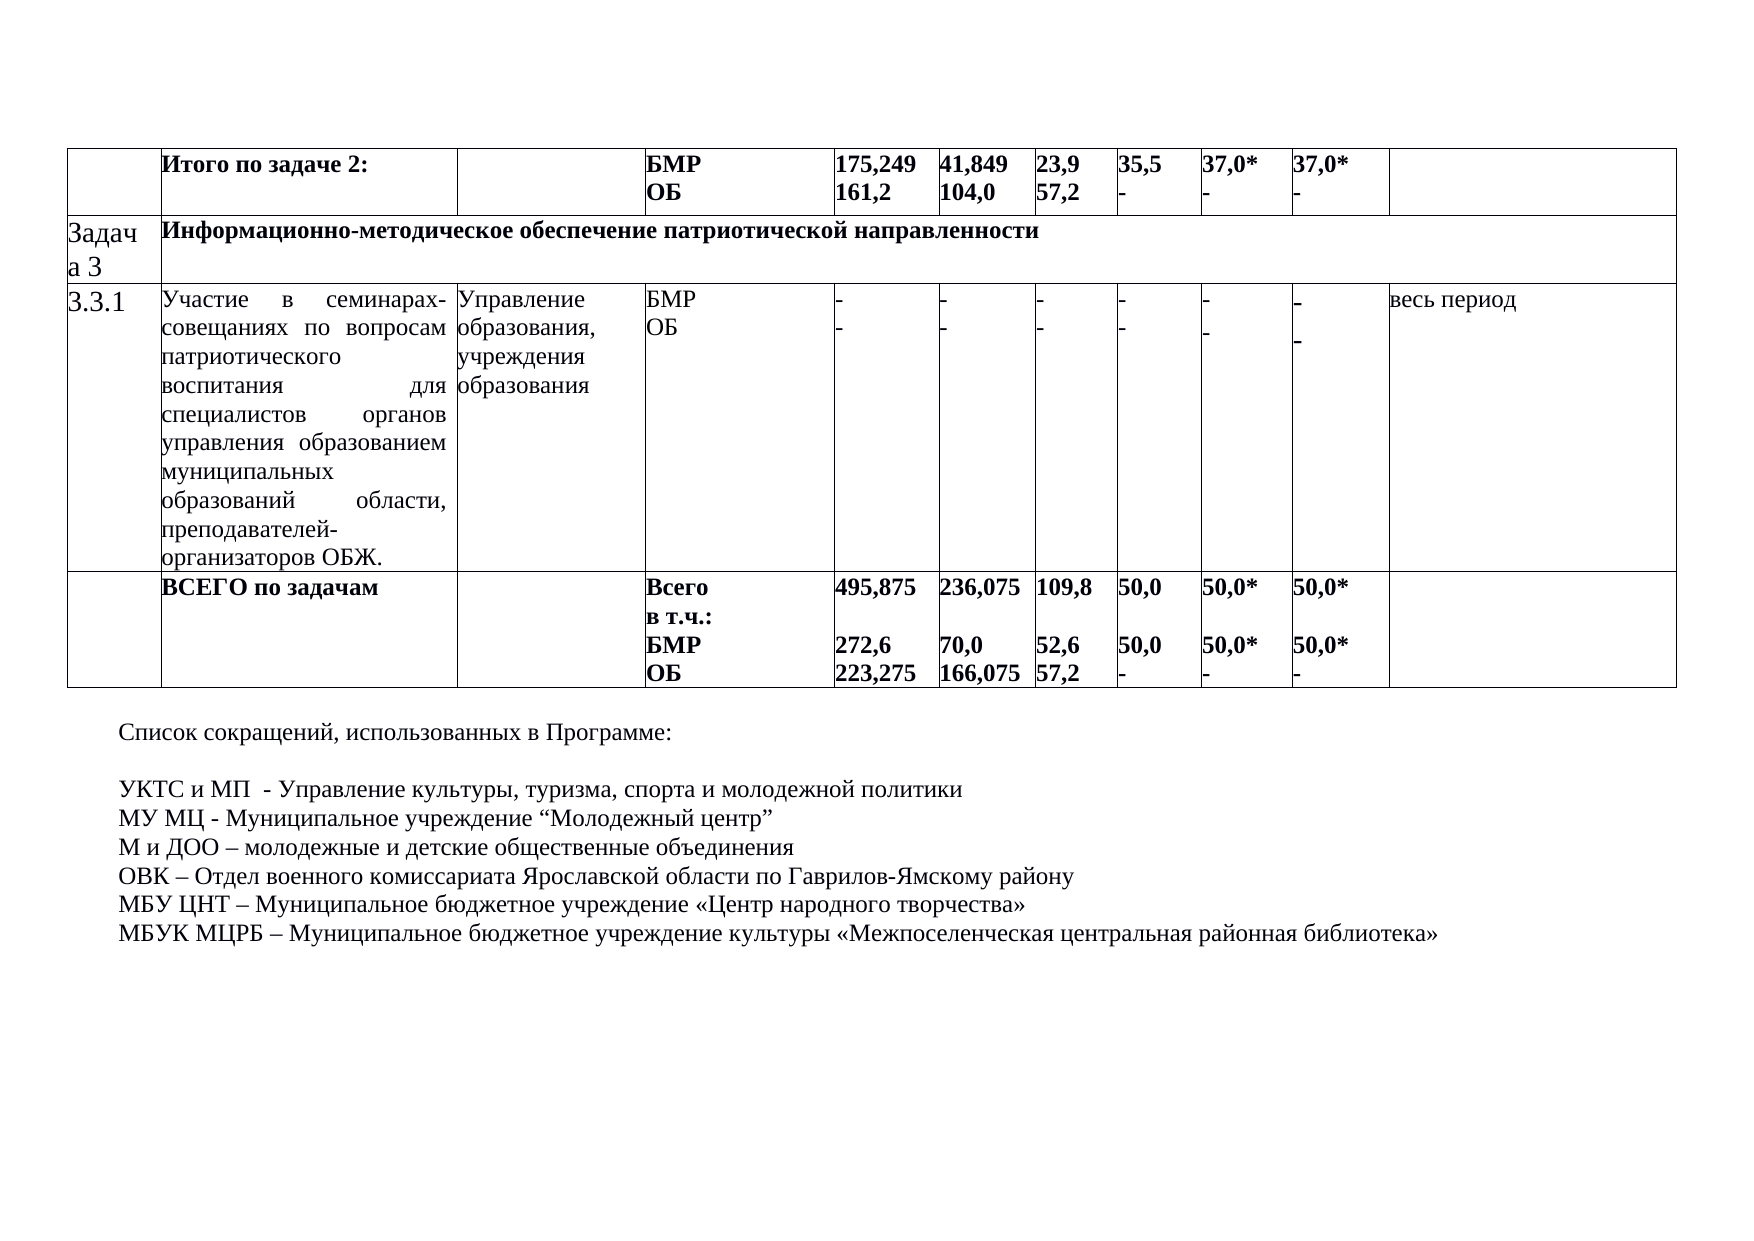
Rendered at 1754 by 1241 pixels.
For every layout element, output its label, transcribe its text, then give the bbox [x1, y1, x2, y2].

text МБУК МЦРБ – Муниципальное бюджетное учреждение культуры «Межпоселенческая центральная районная библиотека» [118, 918, 1636, 947]
table_cell 35,5 - [1118, 149, 1201, 214]
table_cell [1390, 149, 1676, 214]
table_cell [458, 572, 645, 687]
table_cell 3.3.1 [68, 284, 161, 571]
table_cell 23,9 57,2 [1036, 149, 1117, 214]
table_cell [68, 149, 161, 214]
table_cell БМР ОБ [646, 149, 834, 214]
table_cell - - [1036, 284, 1117, 571]
text МБУ ЦНТ – Муниципальное бюджетное учреждение «Центр народного творчества» [118, 889, 1636, 918]
table_cell Информационно-методическое обеспечение патриотической направленности [162, 216, 1676, 283]
table_cell Итого по задаче 2: [162, 149, 457, 214]
table_cell [458, 149, 645, 214]
table_cell 175,249 161,2 [835, 149, 939, 214]
table_cell Всего в т.ч.: БМР ОБ [646, 572, 834, 687]
table_cell 41,849 104,0 [940, 149, 1035, 214]
table_cell 50,0 50,0 - [1118, 572, 1201, 687]
table_cell Задача 3 [68, 216, 161, 283]
table_cell - - [1202, 284, 1292, 571]
table_cell 37,0* - [1202, 149, 1292, 214]
table_cell БМР ОБ [646, 284, 834, 571]
table_cell - - [1293, 284, 1389, 571]
table_cell 236,075 70,0 166,075 [940, 572, 1035, 687]
table_cell - - [1118, 284, 1201, 571]
table_cell Участие в семинарах-совещаниях по вопросам патриотического воспитания для специалистов органов управления образованием муниципальных образований области, преподавателей-организаторов ОБЖ. [162, 284, 457, 571]
table_cell [1390, 572, 1676, 687]
table_cell 50,0* 50,0* - [1293, 572, 1389, 687]
table_cell Управление образования, учреждения образования [458, 284, 645, 571]
table_cell - - [940, 284, 1035, 571]
table_cell [68, 572, 161, 687]
text МУ МЦ - Муниципальное учреждение “Молодежный центр” [118, 803, 1636, 832]
table_cell 50,0* 50,0* - [1202, 572, 1292, 687]
table_cell - - [835, 284, 939, 571]
table_cell весь период [1390, 284, 1676, 571]
text ОВК – Отдел военного комиссариата Ярославской области по Гаврилов-Ямскому району [118, 861, 1636, 889]
table_cell 495,875 272,6 223,275 [835, 572, 939, 687]
text УКТС и МП - Управление культуры, туризма, спорта и молодежной политики [118, 774, 1636, 803]
text Список сокращений, использованных в Программе: [118, 717, 1636, 746]
table_cell 109,8 52,6 57,2 [1036, 572, 1117, 687]
table_cell 37,0* - [1293, 149, 1389, 214]
text М и ДОО – молодежные и детские общественные объединения [118, 832, 1636, 861]
table_cell ВСЕГО по задачам [162, 572, 457, 687]
